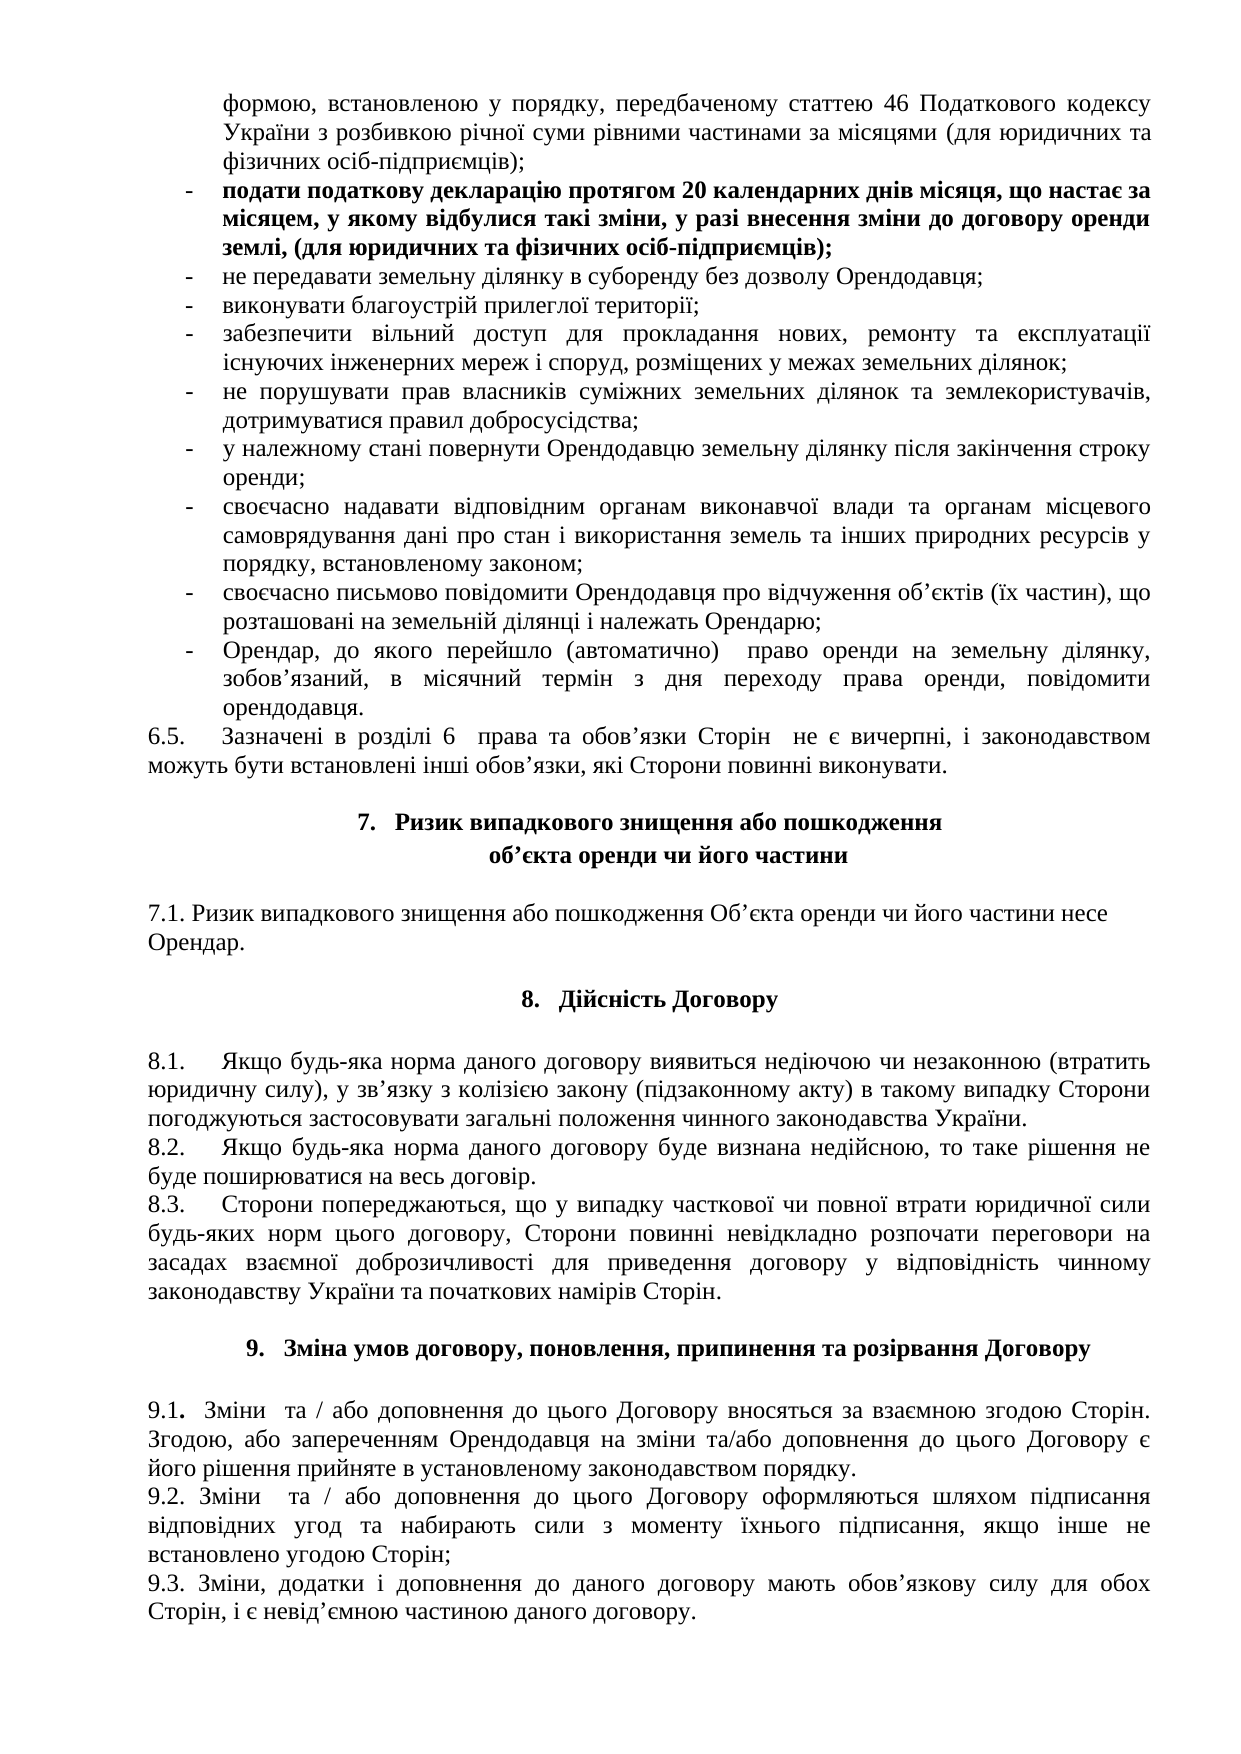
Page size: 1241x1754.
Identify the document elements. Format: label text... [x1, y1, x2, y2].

text 9.1. Зміни та / або доповнення до цього Договору вносяться за взаємною згодою Сторін. Згодою, або запереченням Орендодавця на зміни та/або доповнення до цього Договору є його рішення прийняте в установленому законодавством порядку. [148, 1395, 1152, 1481]
list Зазначені в розділі 6 права та обов’язки Сторін не є вичерпні, і законодавством можуть бути встановлені інші обов’язки, які Сторони повинні виконувати. [148, 721, 1152, 778]
text об’єкта оренди чи його частини [185, 840, 1152, 869]
list подати податкову декларацію протягом 20 календарних днів місяця, що настає за місяцем, у якому відбулися такі зміни, у разі внесення зміни до договору оренди землі, (для юридичних та фізичних осіб-підприємців); [185, 175, 1152, 261]
list своєчасно надавати відповідним органам виконавчої влади та органам місцевого самоврядування дані про стан і використання земель та інших природних ресурсів у порядку, встановленому законом; [185, 491, 1152, 577]
list Ризик випадкового знищення або пошкодження [148, 807, 1152, 836]
list не передавати земельну ділянку в суборенду без дозволу Орендодавця; [185, 261, 1152, 290]
list не порушувати прав власників суміжних земельних ділянок та землекористувачів, дотримуватися правил добросусідства; [185, 376, 1152, 433]
text 8.1. Якщо будь-яка норма даного договору виявиться недіючою чи незаконною (втратить юридичну силу), у зв’язку з колізією закону (підзаконному акту) в такому випадку Сторони погоджуються застосовувати загальні положення чинного законодавства України. [148, 1046, 1152, 1132]
list Зміна умов договору, поновлення, припинення та розірвання Договору [185, 1333, 1152, 1362]
list Дійсність Договору [148, 984, 1152, 1013]
list у належному стані повернути Орендодавцю земельну ділянку після закінчення строку оренди; [185, 433, 1152, 491]
text 9.2. Зміни та / або доповнення до цього Договору оформляються шляхом підписання відповідних угод та набирають сили з моменту їхнього підписання, якщо інше не встановлено угодою Сторін; [148, 1481, 1152, 1568]
list Орендар, до якого перейшло (автоматично) право оренди на земельну ділянку, зобов’язаний, в місячний термін з дня переходу права оренди, повідомити орендодавця. [185, 635, 1152, 721]
text 7.1. Ризик випадкового знищення або пошкодження Об’єкта оренди чи його частини несе Орендар. [148, 898, 1152, 955]
text 9.3. Зміни, додатки і доповнення до даного договору мають обов’язкову силу для обох Сторін, і є невід’ємною частиною даного договору. [148, 1568, 1152, 1625]
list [185, 88, 1152, 175]
text 8.3. Сторони попереджаються, що у випадку часткової чи повної втрати юридичної сили будь-яких норм цього договору, Сторони повинні невідкладно розпочати переговори на засадах взаємної доброзичливості для приведення договору у відповідність чинному законодавству України та початкових намірів Сторін. [148, 1189, 1152, 1304]
list виконувати благоустрій прилеглої території; [185, 290, 1152, 318]
list забезпечити вільний доступ для прокладання нових, ремонту та експлуатації існуючих інженерних мереж і споруд, розміщених у межах земельних ділянок; [185, 318, 1152, 376]
list своєчасно письмово повідомити Орендодавця про відчуження об’єктів (їх частин), що розташовані на земельній ділянці і належать Орендарю; [185, 577, 1152, 635]
text 8.2. Якщо будь-яка норма даного договору буде визнана недійсною, то таке рішення не буде поширюватися на весь договір. [148, 1132, 1152, 1189]
